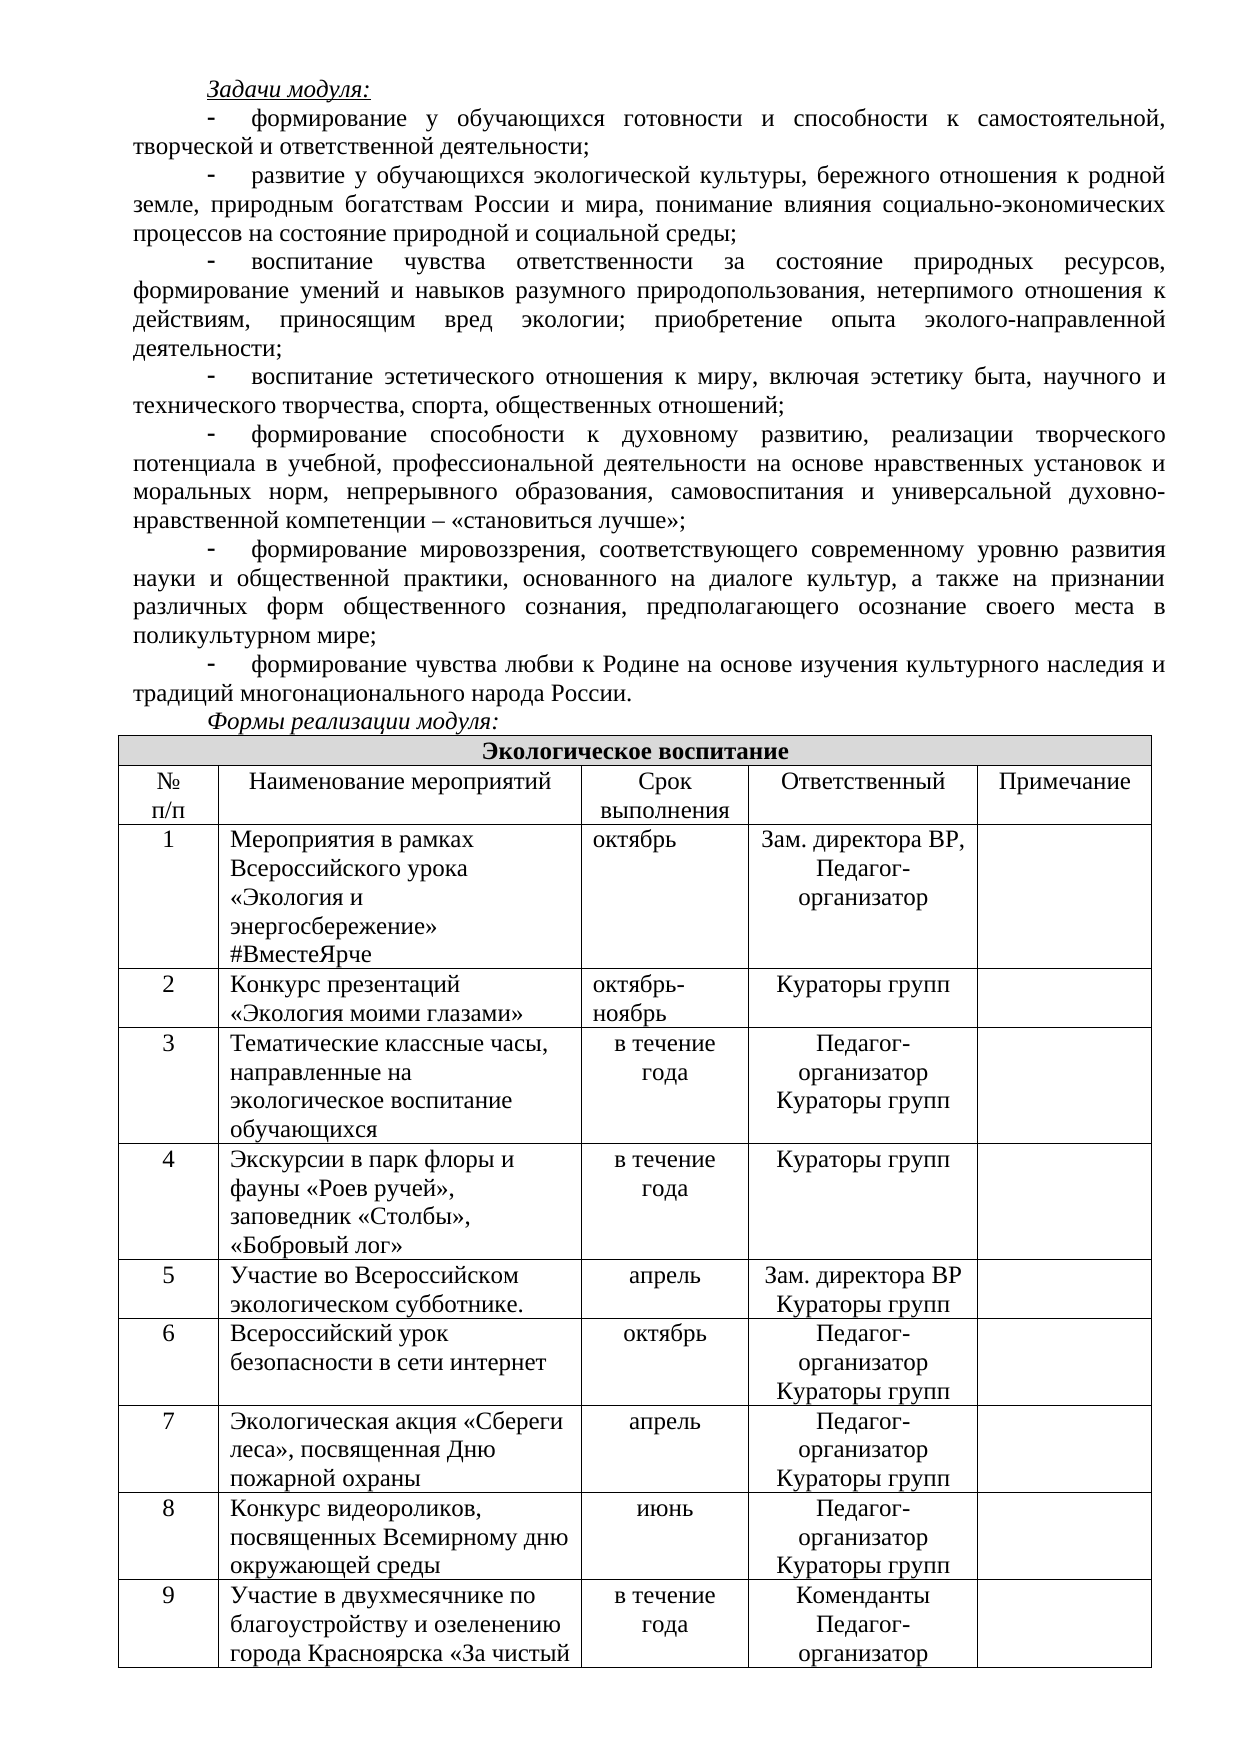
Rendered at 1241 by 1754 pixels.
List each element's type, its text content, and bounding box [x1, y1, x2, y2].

table_cell 7 [119, 1406, 218, 1492]
table_cell октябрь [582, 825, 748, 968]
table_cell 9 [119, 1580, 218, 1667]
table_cell 6 [119, 1319, 218, 1405]
table_cell в течение года [582, 1144, 748, 1259]
table_cell [978, 1260, 1151, 1317]
table_cell 2 [119, 969, 218, 1027]
table_cell [978, 1493, 1151, 1579]
table_cell Педагог-организатор Кураторы групп [749, 1028, 977, 1143]
table_cell № п/п [119, 766, 218, 823]
table_cell Срок выполнения [582, 766, 748, 823]
table_cell [978, 1144, 1151, 1259]
table_cell 5 [119, 1260, 218, 1317]
text Формы реализации модуля: [133, 706, 1167, 735]
table_cell 3 [119, 1028, 218, 1143]
table_cell [978, 825, 1151, 968]
list формирование чувства любви к Родине на основе изучения культурного наследия и традиций многонационального народа России. [133, 649, 1167, 706]
table_cell в течение года [582, 1580, 748, 1667]
table_cell 8 [119, 1493, 218, 1579]
list воспитание чувства ответственности за состояние природных ресурсов, формирование умений и навыков разумного природопользования, нетерпимого отношения к действиям, приносящим вред экологии; приобретение опыта эколого-направленной деятельности; [133, 246, 1167, 361]
table_cell Ответственный [749, 766, 977, 823]
table_cell [978, 1319, 1151, 1405]
table_cell Всероссийский урок безопасности в сети интернет [219, 1319, 581, 1405]
table_cell [978, 1406, 1151, 1492]
list воспитание эстетического отношения к миру, включая эстетику быта, научного и технического творчества, спорта, общественных отношений; [133, 361, 1167, 419]
table_cell в течение года [582, 1028, 748, 1143]
list развитие у обучающихся экологической культуры, бережного отношения к родной земле, природным богатствам России и мира, понимание влияния социально-экономических процессов на состояние природной и социальной среды; [133, 160, 1167, 246]
table_cell [978, 1028, 1151, 1143]
table_cell 1 [119, 825, 218, 968]
table_header Экологическое воспитание [119, 736, 1151, 765]
table_cell Зам. директора ВР Кураторы групп [749, 1260, 977, 1317]
table_cell Педагог-организатор Кураторы групп [749, 1406, 977, 1492]
list формирование способности к духовному развитию, реализации творческого потенциала в учебной, профессиональной деятельности на основе нравственных установок и моральных норм, непрерывного образования, самовоспитания и универсальной духовно-нравственной компетенции – «становиться лучше»; [133, 419, 1167, 534]
list формирование мировоззрения, соответствующего современному уровню развития науки и общественной практики, основанного на диалоге культур, а также на признании различных форм общественного сознания, предполагающего осознание своего места в поликультурном мире; [133, 534, 1167, 649]
text Задачи модуля: [133, 74, 1167, 103]
table_cell Примечание [978, 766, 1151, 823]
table_cell июнь [582, 1493, 748, 1579]
table_cell октябрь-ноябрь [582, 969, 748, 1027]
table_cell Зам. директора ВР, Педагог-организатор [749, 825, 977, 968]
table_cell Экологическая акция «Сбереги леса», посвященная Дню пожарной охраны [219, 1406, 581, 1492]
table_cell апрель [582, 1406, 748, 1492]
table_cell Кураторы групп [749, 1144, 977, 1259]
table_cell [978, 969, 1151, 1027]
table_cell Конкурс презентаций «Экология моими глазами» [219, 969, 581, 1027]
table_cell Педагог-организатор Кураторы групп [749, 1319, 977, 1405]
table_cell Конкурс видеороликов, посвященных Всемирному дню окружающей среды [219, 1493, 581, 1579]
table_cell Кураторы групп [749, 969, 977, 1027]
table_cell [219, 1580, 581, 1667]
table_cell Тематические классные часы, направленные на экологическое воспитание обучающихся [219, 1028, 581, 1143]
table_cell Экскурсии в парк флоры и фауны «Роев ручей», заповедник «Столбы», «Бобровый лог» [219, 1144, 581, 1259]
table_cell Участие во Всероссийском экологическом субботнике. [219, 1260, 581, 1317]
table_cell апрель [582, 1260, 748, 1317]
table_cell октябрь [582, 1319, 748, 1405]
table_cell Педагог-организатор Кураторы групп [749, 1493, 977, 1579]
table_cell 4 [119, 1144, 218, 1259]
list формирование у обучающихся готовности и способности к самостоятельной, творческой и ответственной деятельности; [133, 103, 1167, 160]
table_cell Наименование мероприятий [219, 766, 581, 823]
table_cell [749, 1580, 977, 1667]
table_cell [978, 1580, 1151, 1667]
table_cell Мероприятия в рамках Всероссийского урока «Экология и энергосбережение» #ВместеЯрче [219, 825, 581, 968]
